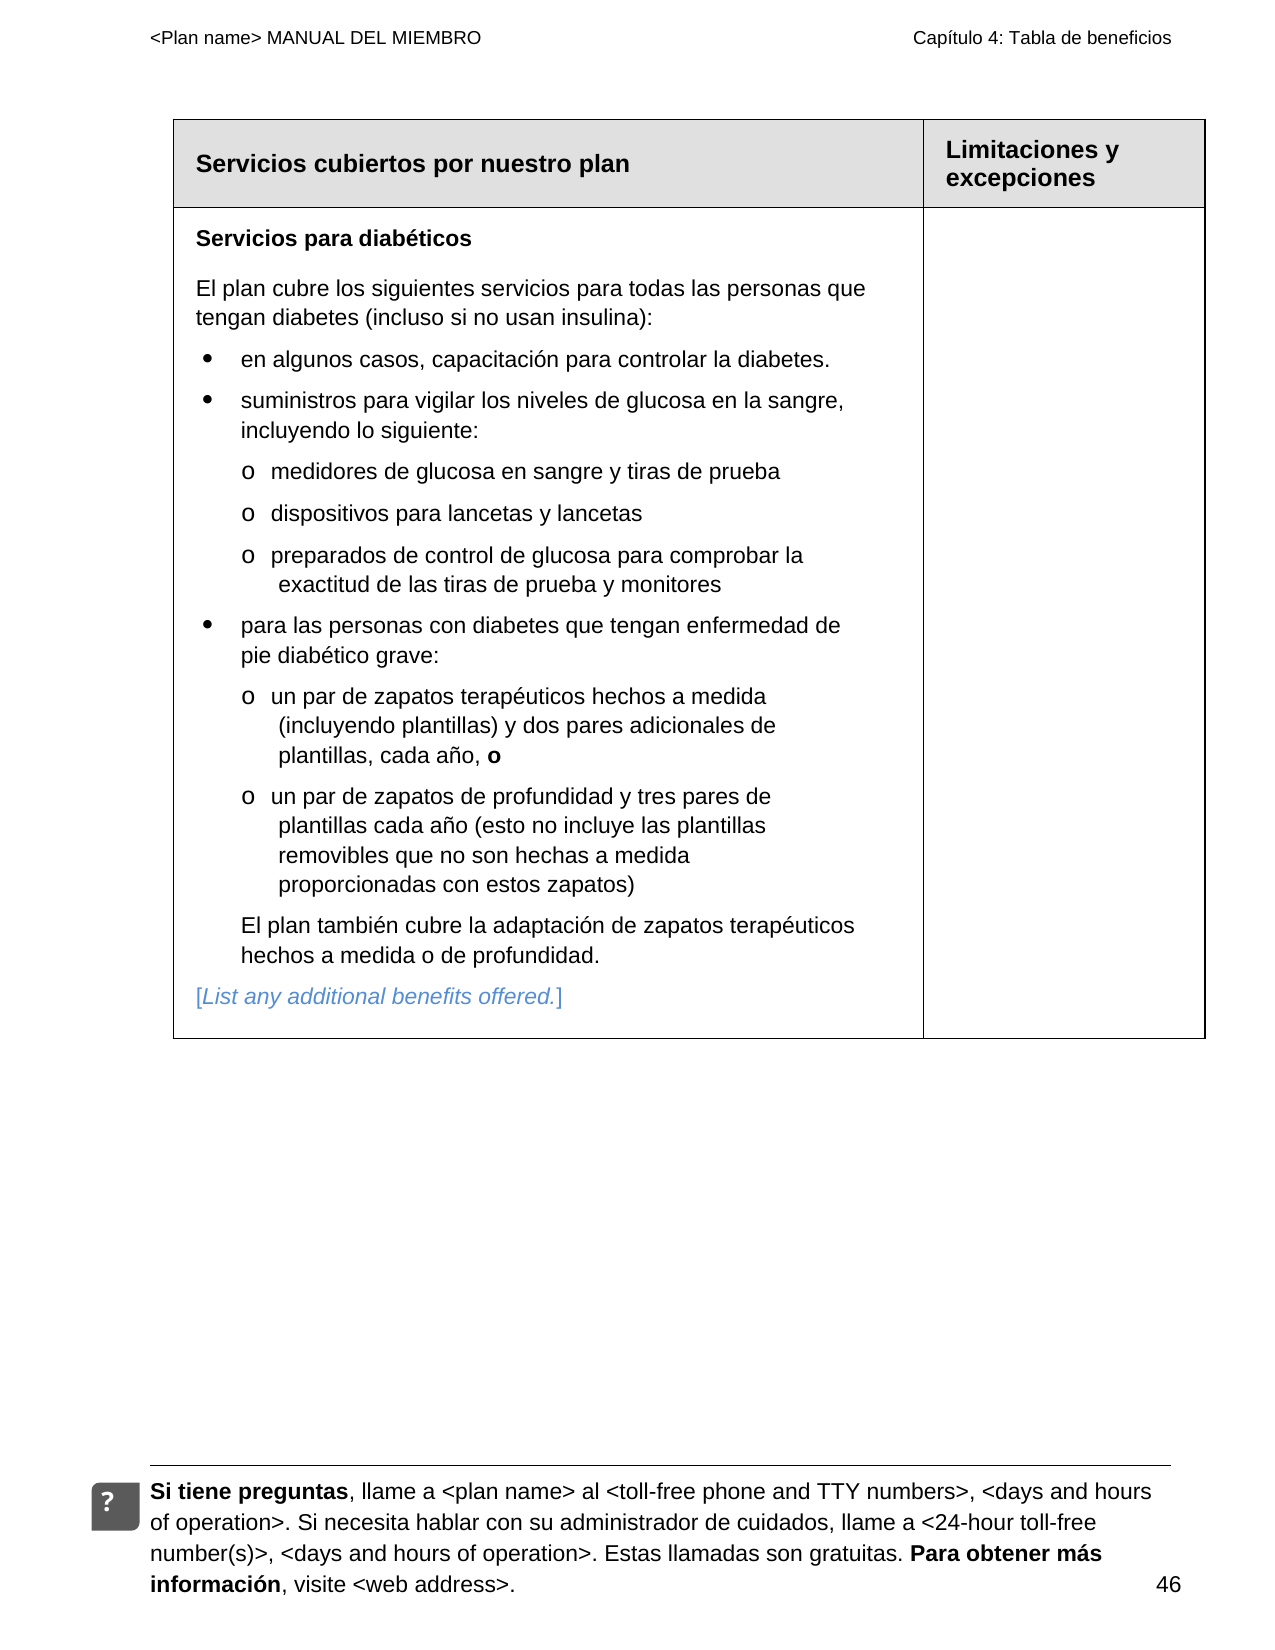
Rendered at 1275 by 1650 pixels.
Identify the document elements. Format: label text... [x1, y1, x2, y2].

table_header Limitaciones y excepciones [924, 120, 1204, 207]
table_cell Servicios para diabéticos El plan cubre los siguientes servicios para todas las personas que tengan diabetes (incluso si no usan insulina): en algunos casos, capacitación para controlar la diabetes. suministros para vigilar los niveles de glucosa en la sangre, incluyendo lo siguiente: medidores de glucosa en sangre y tiras de prueba dispositivos para lancetas y lancetas preparados de control de glucosa para comprobar la exactitud de las tiras de prueba y monitores para las personas con diabetes que tengan enfermedad de pie diabético grave: un par de zapatos terapéuticos hechos a medida (incluyendo plantillas) y dos pares adicionales de plantillas, cada año, o un par de zapatos de profundidad y tres pares de plantillas cada año (esto no incluye las plantillas removibles que no son hechas a medida proporcionadas con estos zapatos) El plan también cubre la adaptación de zapatos terapéuticos hechos a medida o de profundidad. [List any additional benefits offered.] [174, 208, 923, 1038]
table_header Servicios cubiertos por nuestro plan [174, 120, 923, 207]
table_cell [924, 208, 1204, 1038]
